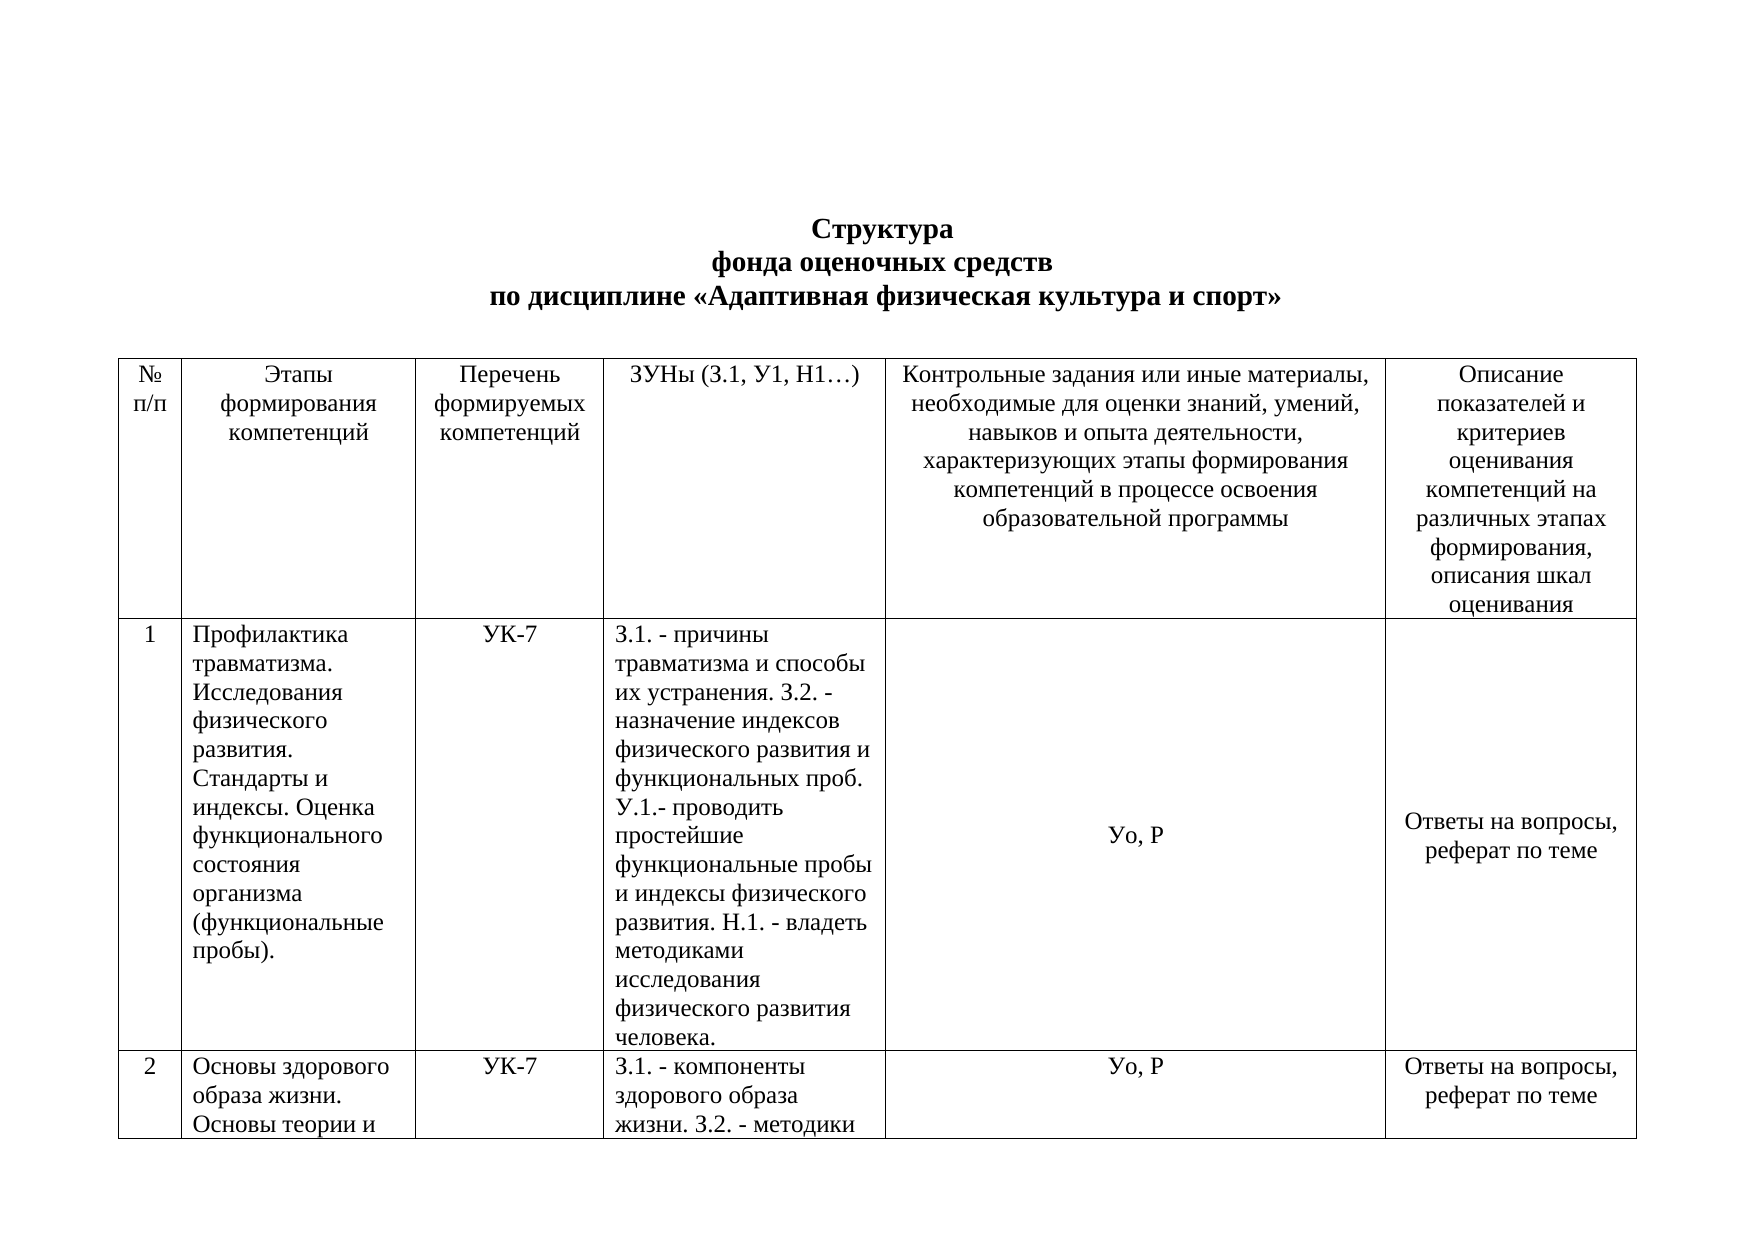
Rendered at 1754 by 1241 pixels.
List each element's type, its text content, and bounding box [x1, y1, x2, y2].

table_cell 1 [119, 619, 181, 1050]
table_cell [604, 1051, 885, 1138]
table_cell З.1. - причины травматизма и способы их устранения. З.2. - назначение индексов физического развития и функциональных проб. У.1.- проводить простейшие функциональные пробы и индексы физического развития. Н.1. - владеть методиками исследования физического развития человека. [604, 619, 885, 1050]
table_header № п/п [119, 359, 181, 618]
text по дисциплине «Адаптивная физическая культура и спорт» [128, 278, 1636, 311]
table_header Этапы формирования компетенций [182, 359, 415, 618]
table_cell Уо, Р [886, 1051, 1385, 1138]
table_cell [182, 1051, 415, 1138]
table_cell Уо, Р [886, 619, 1385, 1050]
table_header Описание показателей и критериев оценивания компетенций на различных этапах формирования, описания шкал оценивания [1386, 359, 1636, 618]
table_cell Ответы на вопросы, реферат по теме [1386, 619, 1636, 1050]
text Структура [128, 211, 1636, 244]
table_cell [1386, 1051, 1636, 1138]
table_header Перечень формируемых компетенций [416, 359, 603, 618]
table_cell Профилактика травматизма. Исследования физического развития. Стандарты и индексы. Оценка функционального состояния организма (функциональные пробы). [182, 619, 415, 1050]
table_header ЗУНы (З.1, У1, Н1…) [604, 359, 885, 618]
table_cell УК-7 [416, 1051, 603, 1138]
table_cell 2 [119, 1051, 181, 1138]
table_cell УК-7 [416, 619, 603, 1050]
text фонда оценочных средств [128, 244, 1636, 278]
table_header Контрольные задания или иные материалы, необходимые для оценки знаний, умений, навыков и опыта деятельности, характеризующих этапы формирования компетенций в процессе освоения образовательной программы [886, 359, 1385, 618]
